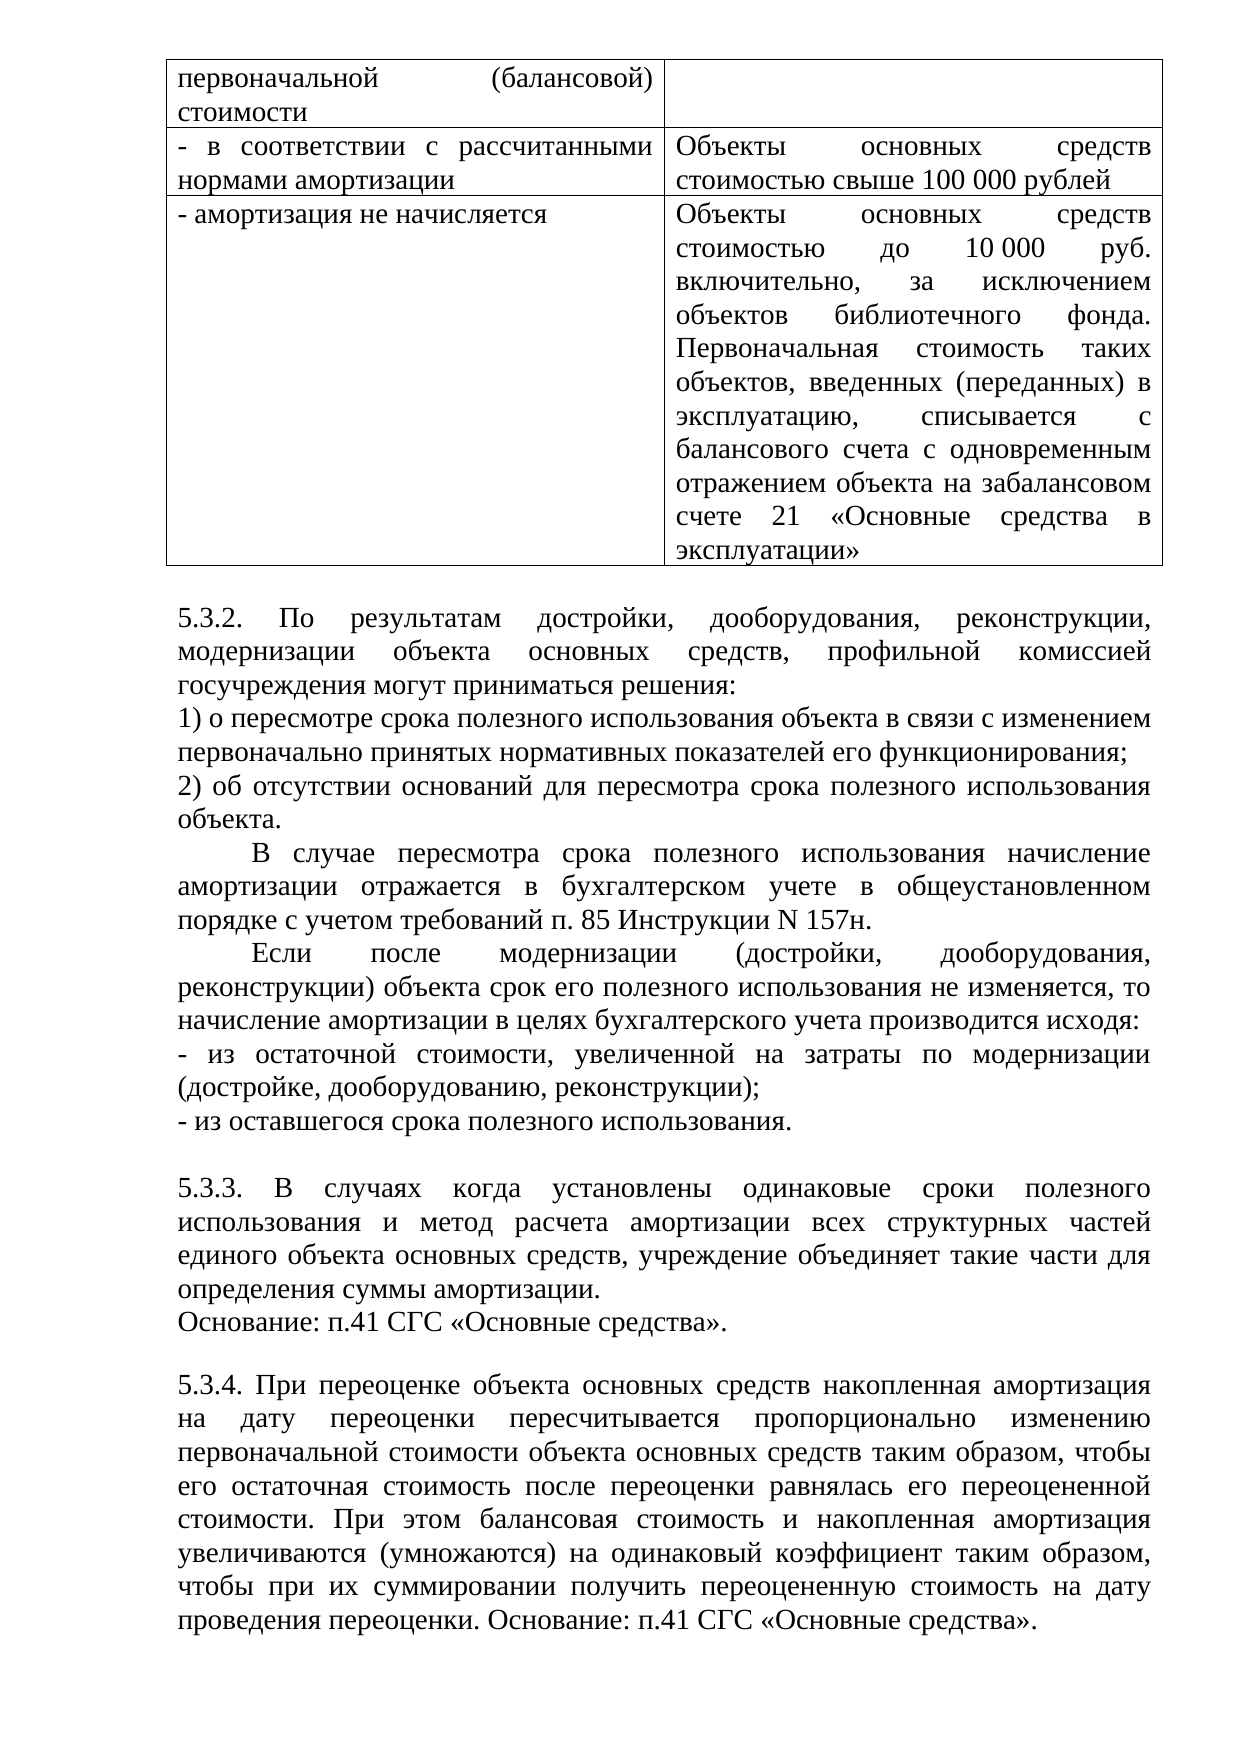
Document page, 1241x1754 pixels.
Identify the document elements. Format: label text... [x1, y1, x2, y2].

text Если после модернизации (достройки, дооборудования, реконструкции) объекта срок его полезного использования не изменяется, то начисление амортизации в целях бухгалтерского учета производится исходя: [177, 935, 1152, 1036]
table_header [665, 60, 1162, 127]
text - из оставшегося срока полезного использования. [177, 1103, 1152, 1137]
text - из остаточной стоимости, увеличенной на затраты по модернизации (достройке, дооборудованию, реконструкции); [177, 1036, 1152, 1103]
text 1) о пересмотре срока полезного использования объекта в связи с изменением первоначально принятых нормативных показателей его функционирования; [177, 701, 1152, 768]
text Основание: п.41 СГС «Основные средства». [177, 1304, 1152, 1338]
text 5.3.4. При переоценке объекта основных средств накопленная амортизация на дату переоценки пересчитывается пропорционально изменению первоначальной стоимости объекта основных средств таким образом, чтобы его остаточная стоимость после переоценки равнялась его переоцененной стоимости. При этом балансовая стоимость и накопленная амортизация увеличиваются (умножаются) на одинаковый коэффициент таким образом, чтобы при их суммировании получить переоцененную стоимость на дату проведения переоценки. Основание: п.41 СГС «Основные средства». [177, 1367, 1152, 1635]
text 5.3.2. По результатам достройки, дооборудования, реконструкции, модернизации объекта основных средств, профильной комиссией госучреждения могут приниматься решения: [177, 600, 1152, 701]
table_cell - в соответствии с рассчитанными нормами амортизации [167, 128, 664, 195]
table_cell Объекты основных средств стоимостью свыше 100 000 рублей [665, 128, 1162, 195]
table_cell Объекты основных средств стоимостью до 10 000 руб. включительно, за исключением объектов библиотечного фонда. Первоначальная стоимость таких объектов, введенных (переданных) в эксплуатацию, списывается с балансового счета с одновременным отражением объекта на забалансовом счете 21 «Основные средства в эксплуатации» [665, 196, 1162, 565]
text 5.3.3. В случаях когда установлены одинаковые сроки полезного использования и метод расчета амортизации всех структурных частей единого объекта основных средств, учреждение объединяет такие части для определения суммы амортизации. [177, 1170, 1152, 1304]
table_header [167, 60, 664, 127]
text 2) об отсутствии оснований для пересмотра срока полезного использования объекта. [177, 768, 1152, 835]
table_cell - амортизация не начисляется [167, 196, 664, 565]
text В случае пересмотра срока полезного использования начисление амортизации отражается в бухгалтерском учете в общеустановленном порядке с учетом требований п. 85 Инструкции N 157н. [177, 835, 1152, 935]
